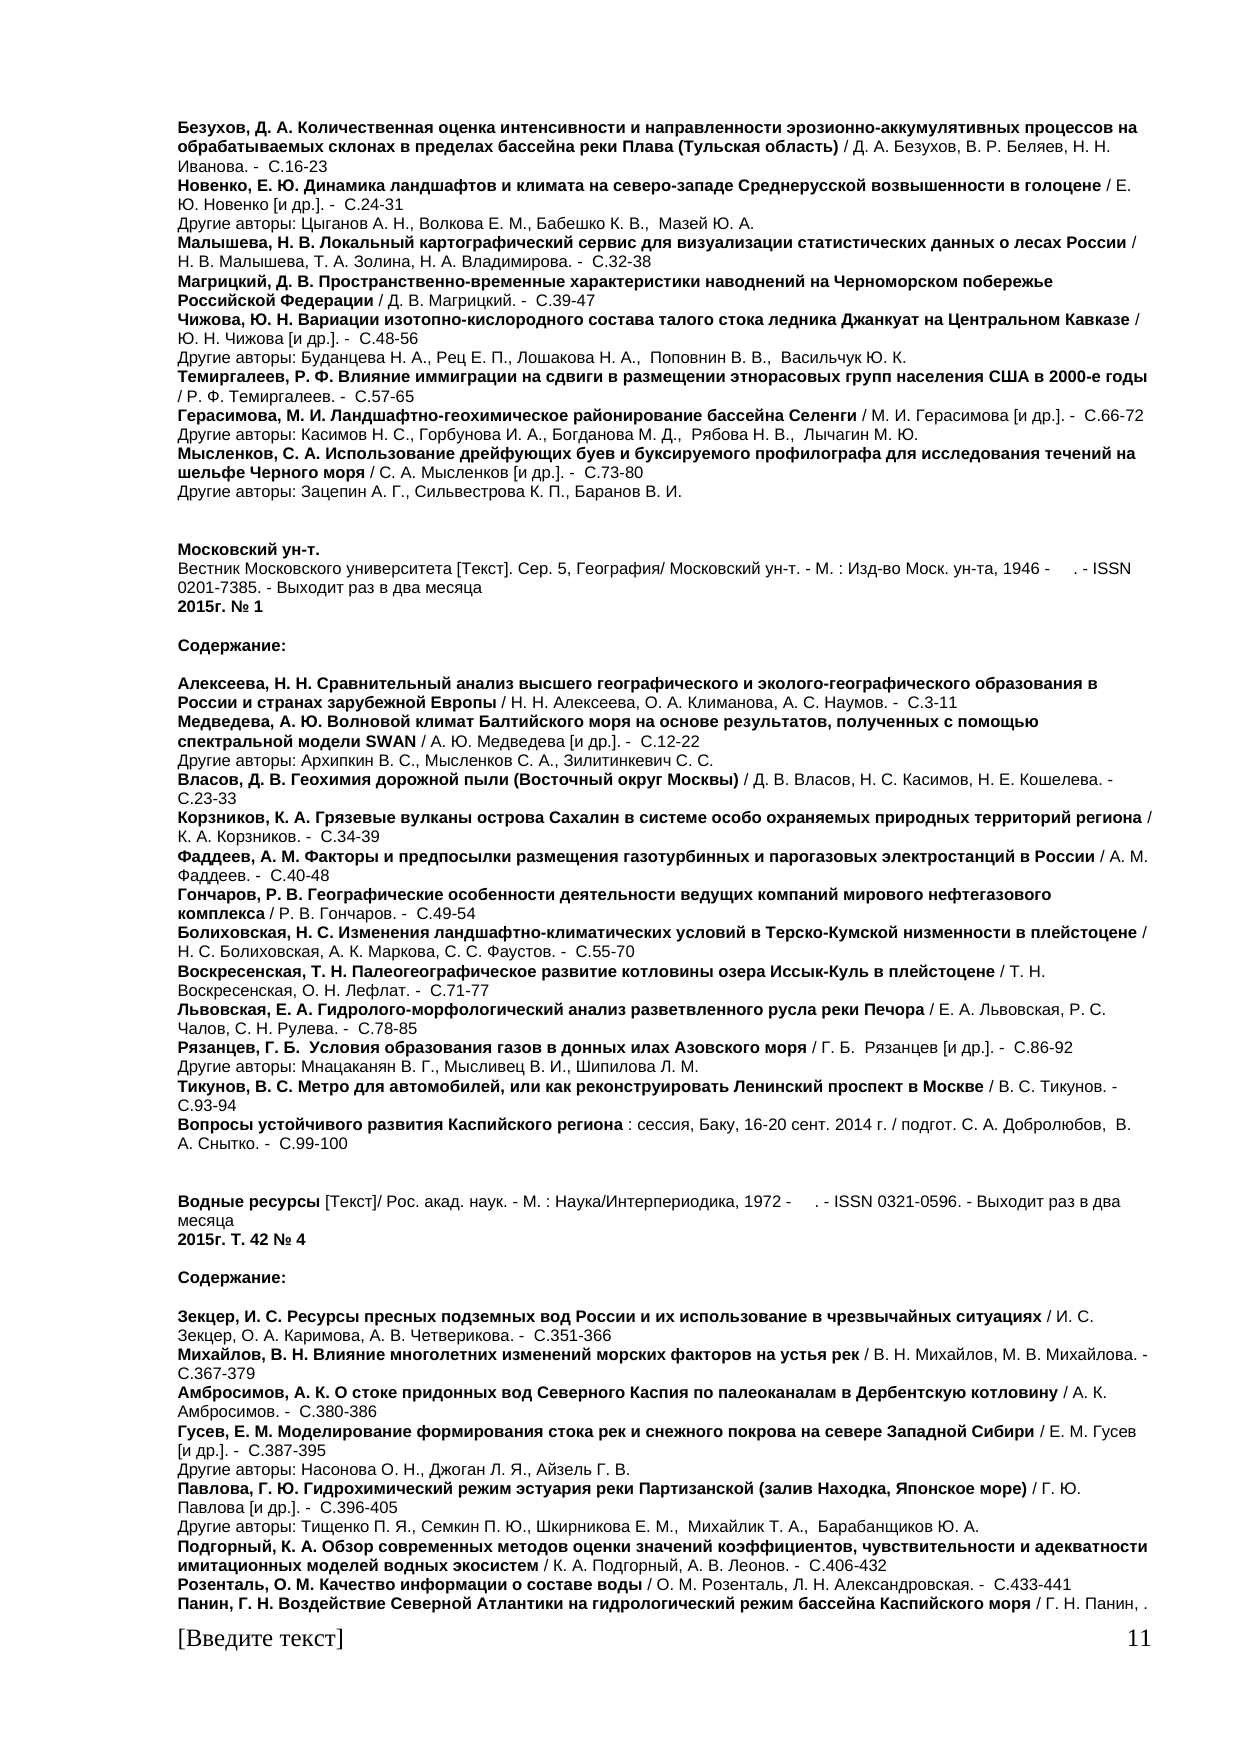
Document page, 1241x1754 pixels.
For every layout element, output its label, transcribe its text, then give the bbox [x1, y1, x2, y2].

text Львовская, Е. А. Гидролого-морфологический анализ разветвленного русла реки Печора / Е. А. Львовская, Р. С. Чалов, С. Н. Рулева. - С.78-85 [177, 1000, 1152, 1038]
text Безухов, Д. А. Количественная оценка интенсивности и направленности эрозионно-аккумулятивных процессов на обрабатываемых склонах в пределах бассейна реки Плава (Тульская область) / Д. А. Безухов, В. Р. Беляев, Н. Н. Иванова. - С.16-23 [177, 118, 1152, 176]
text Новенко, Е. Ю. Динамика ландшафтов и климата на северо-западе Среднерусской возвышенности в голоцене / Е. Ю. Новенко [и др.]. - С.24-31 [177, 176, 1152, 214]
text Другие авторы: Цыганов А. Н., Волкова Е. М., Бабешко К. В., Мазей Ю. А. [177, 214, 1152, 233]
text Другие авторы: Мнацаканян В. Г., Мысливец В. И., Шипилова Л. М. [177, 1057, 1152, 1076]
text Вопросы устойчивого развития Каспийского региона : сессия, Баку, 16-20 сент. . / подгот. С. А. Добролюбов, В. А. Снытко. - С.99-100 [177, 1115, 1152, 1153]
text 2015г. Т. 42 № 4 [177, 1230, 1152, 1249]
text 2015г. № 1 [177, 597, 1152, 616]
text Подгорный, К. А. Обзор современных методов оценки значений коэффициентов, чувствительности и адекватности имитационных моделей водных экосистем / К. А. Подгорный, А. В. Леонов. - С.406-432 [177, 1536, 1152, 1575]
text Другие авторы: Зацепин А. Г., Сильвестрова К. П., Баранов В. И. [177, 482, 1152, 501]
text Малышева, Н. В. Локальный картографический сервис для визуализации статистических данных о лесах России / Н. В. Малышева, Т. А. Золина, Н. А. Владимирова. - С.32-38 [177, 233, 1152, 271]
text Вестник Московского университета [Текст]. Сер. 5, География/ Московский ун-т. - М. : Изд-во Моск. ун-та, 1946 - . - ISSN 0201-7385. - Выходит раз в два месяца [177, 559, 1152, 597]
text Содержание: [177, 1268, 1152, 1287]
text Алексеева, Н. Н. Сравнительный анализ высшего географического и эколого-географического образования в России и странах зарубежной Европы / Н. Н. Алексеева, О. А. Климанова, А. С. Наумов. - С.3-11 [177, 674, 1152, 712]
text Тикунов, В. С. Метро для автомобилей, или как реконструировать Ленинский проспект в Москве / В. С. Тикунов. - С.93-94 [177, 1076, 1152, 1115]
text Зекцер, И. С. Ресурсы пресных подземных вод России и их использование в чрезвычайных ситуациях / И. С. Зекцер, О. А. Каримова, А. В. Четверикова. - С.351-366 [177, 1306, 1152, 1345]
text Фаддеев, А. М. Факторы и предпосылки размещения газотурбинных и парогазовых электростанций в России / А. М. Фаддеев. - С.40-48 [177, 846, 1152, 885]
text Медведева, А. Ю. Волновой климат Балтийского моря на основе результатов, полученных с помощью спектральной модели SWAN / А. Ю. Медведева [и др.]. - С.12-22 [177, 712, 1152, 751]
text Михайлов, В. Н. Влияние многолетних изменений морских факторов на устья рек / В. Н. Михайлов, М. В. Михайлова. - С.367-379 [177, 1345, 1152, 1383]
text Другие авторы: Тищенко П. Я., Семкин П. Ю., Шкирникова Е. М., Михайлик Т. А., Барабанщиков Ю. А. [177, 1517, 1152, 1536]
text Другие авторы: Касимов Н. С., Горбунова И. А., Богданова М. Д., Рябова Н. В., Лычагин М. Ю. [177, 425, 1152, 444]
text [177, 1594, 1152, 1613]
text Другие авторы: Буданцева Н. А., Рец Е. П., Лошакова Н. А., Поповнин В. В., Васильчук Ю. К. [177, 348, 1152, 367]
text Власов, Д. В. Геохимия дорожной пыли (Восточный округ Москвы) / Д. В. Власов, Н. С. Касимов, Н. Е. Кошелева. - С.23-33 [177, 770, 1152, 808]
text Водные ресурсы [Текст]/ Рос. акад. наук. - М. : Наука/Интерпериодика, 1972 - . - ISSN 0321-0596. - Выходит раз в два месяца [177, 1191, 1152, 1230]
text Гусев, Е. М. Моделирование формирования стока рек и снежного покрова на севере Западной Сибири / Е. М. Гусев [и др.]. - С.387-395 [177, 1421, 1152, 1460]
text Московский ун-т. [177, 540, 1152, 559]
text Другие авторы: Архипкин В. С., Мысленков С. А., Зилитинкевич С. С. [177, 751, 1152, 770]
text Другие авторы: Насонова О. Н., Джоган Л. Я., Айзель Г. В. [177, 1460, 1152, 1479]
text Розенталь, О. М. Качество информации о составе воды / О. М. Розенталь, Л. Н. Александровская. - С.433-441 [177, 1575, 1152, 1594]
text Корзников, К. А. Грязевые вулканы острова Сахалин в системе особо охраняемых природных территорий региона / К. А. Корзников. - С.34-39 [177, 808, 1152, 846]
text Темиргалеев, Р. Ф. Влияние иммиграции на сдвиги в размещении этнорасовых групп населения США в 2000-е годы / Р. Ф. Темиргалеев. - С.57-65 [177, 367, 1152, 406]
text Гончаров, Р. В. Географические особенности деятельности ведущих компаний мирового нефтегазового комплекса / Р. В. Гончаров. - С.49-54 [177, 885, 1152, 923]
text Магрицкий, Д. В. Пространственно-временные характеристики наводнений на Черноморском побережье Российской Федерации / Д. В. Магрицкий. - С.39-47 [177, 271, 1152, 310]
text Рязанцев, Г. Б. Условия образования газов в донных илах Азовского моря / Г. Б. Рязанцев [и др.]. - С.86-92 [177, 1038, 1152, 1057]
text Содержание: [177, 636, 1152, 655]
text Болиховская, Н. С. Изменения ландшафтно-климатических условий в Терско-Кумской низменности в плейстоцене / Н. С. Болиховская, А. К. Маркова, С. С. Фаустов. - С.55-70 [177, 923, 1152, 961]
text Воскресенская, Т. Н. Палеогеографическое развитие котловины озера Иссык-Куль в плейстоцене / Т. Н. Воскресенская, О. Н. Лефлат. - С.71-77 [177, 961, 1152, 1000]
text Амбросимов, А. К. О стоке придонных вод Северного Каспия по палеоканалам в Дербентскую котловину / А. К. Амбросимов. - С.380-386 [177, 1383, 1152, 1421]
text Мысленков, С. А. Использование дрейфующих буев и буксируемого профилографа для исследования течений на шельфе Черного моря / С. А. Мысленков [и др.]. - С.73-80 [177, 444, 1152, 482]
text Павлова, Г. Ю. Гидрохимический режим эстуария реки Партизанской (залив Находка, Японское море) / Г. Ю. Павлова [и др.]. - С.396-405 [177, 1479, 1152, 1517]
text Герасимова, М. И. Ландшафтно-геохимическое районирование бассейна Селенги / М. И. Герасимова [и др.]. - С.66-72 [177, 406, 1152, 425]
text Чижова, Ю. Н. Вариации изотопно-кислородного состава талого стока ледника Джанкуат на Центральном Кавказе / Ю. Н. Чижова [и др.]. - С.48-56 [177, 310, 1152, 348]
